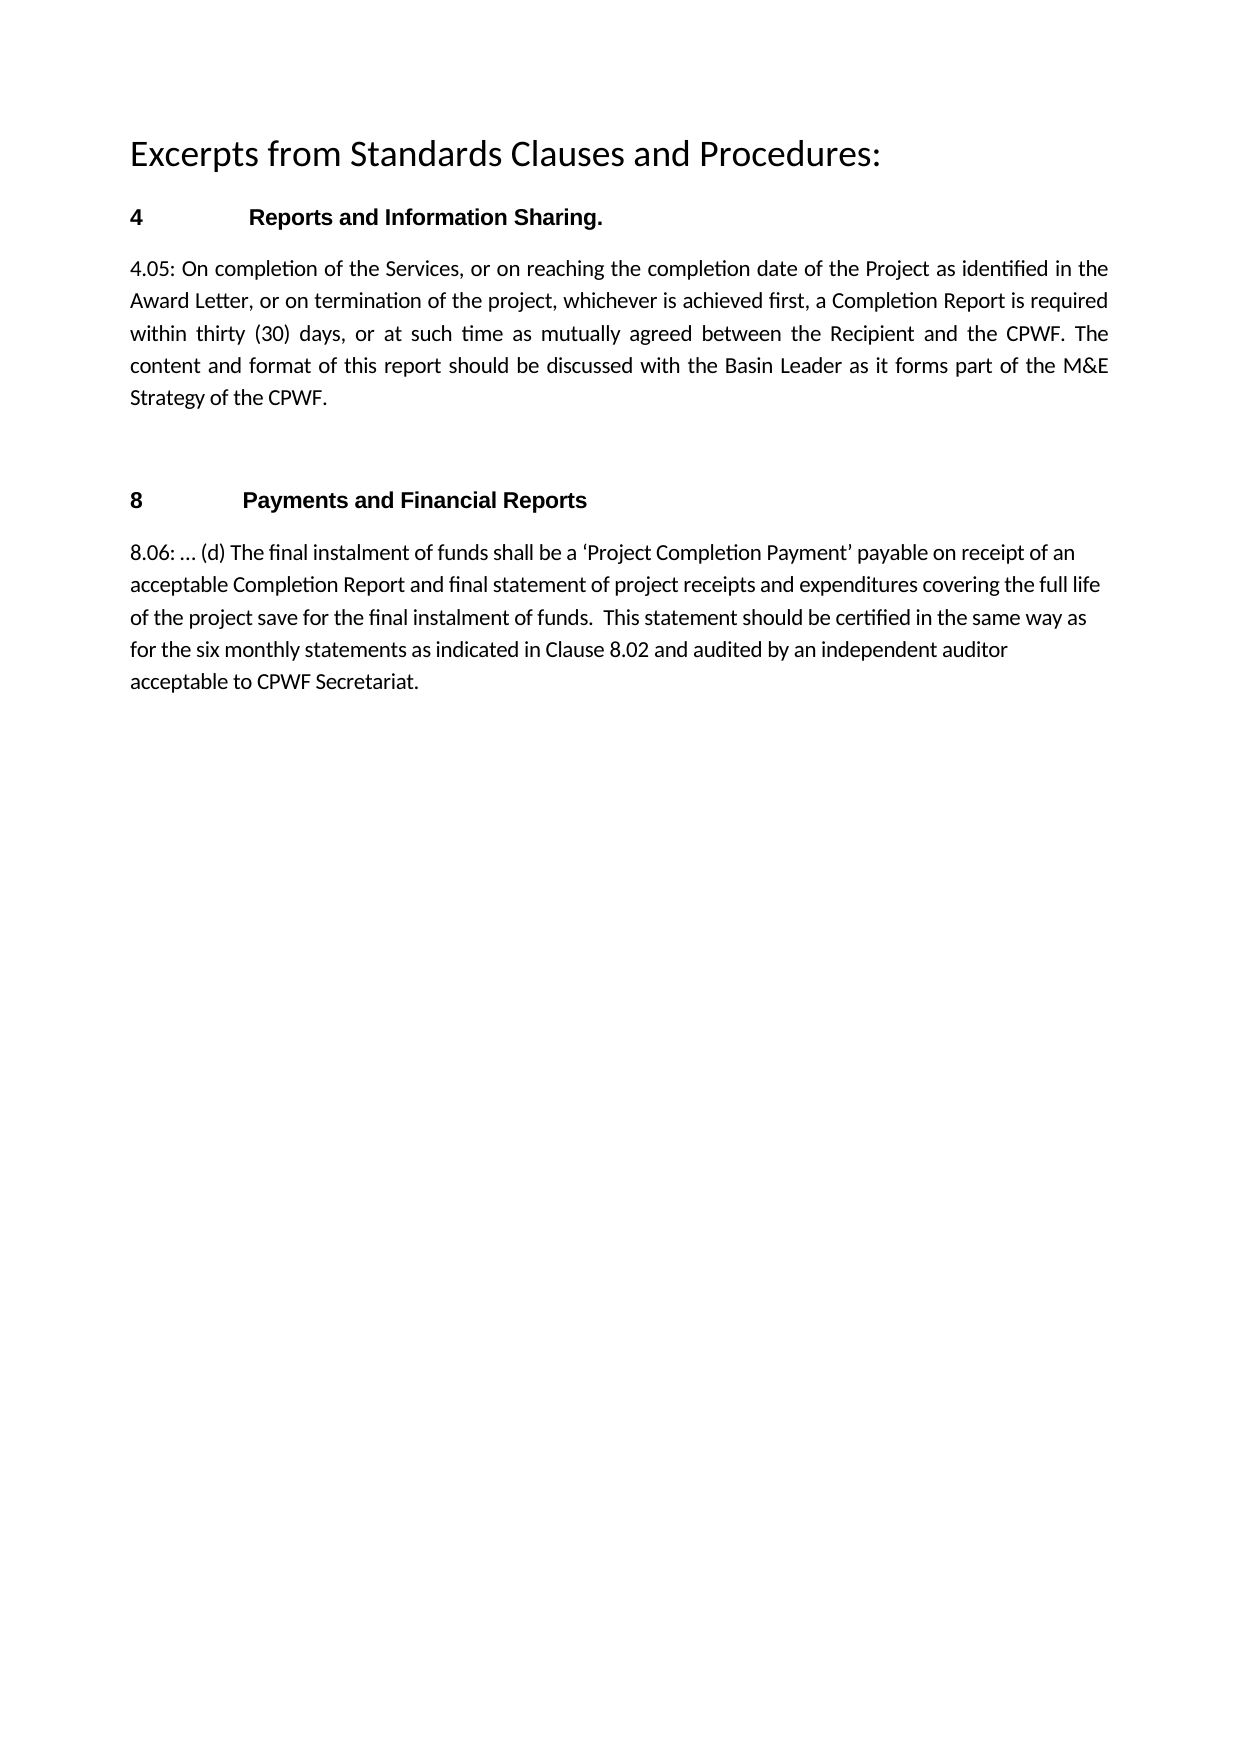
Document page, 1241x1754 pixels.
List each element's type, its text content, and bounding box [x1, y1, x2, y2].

text 8.06: … (d) The final instalment of funds shall be a ‘Project Completion Payment’ payable on receipt of an acceptable Completion Report and final statement of project receipts and expenditures covering the full life of the project save for the final instalment of funds. This statement should be certified in the same way as for the six monthly statements as indicated in Clause 8.02 and audited by an independent auditor acceptable to CPWF Secretariat. [130, 538, 1110, 695]
text 4.05: On completion of the Services, or on reaching the completion date of the Project as identified in the Award Letter, or on termination of the project, whichever is achieved first, a Completion Report is required within thirty (30) days, or at such time as mutually agreed between the Recipient and the CPWF. The content and format of this report should be discussed with the Basin Leader as it forms part of the M&E Strategy of the CPWF. [130, 254, 1110, 411]
text Excerpts from Standards Clauses and Procedures: [130, 130, 1110, 176]
text 4 Reports and Information Sharing. [130, 203, 1110, 230]
text 8 Payments and Financial Reports [130, 487, 1110, 514]
